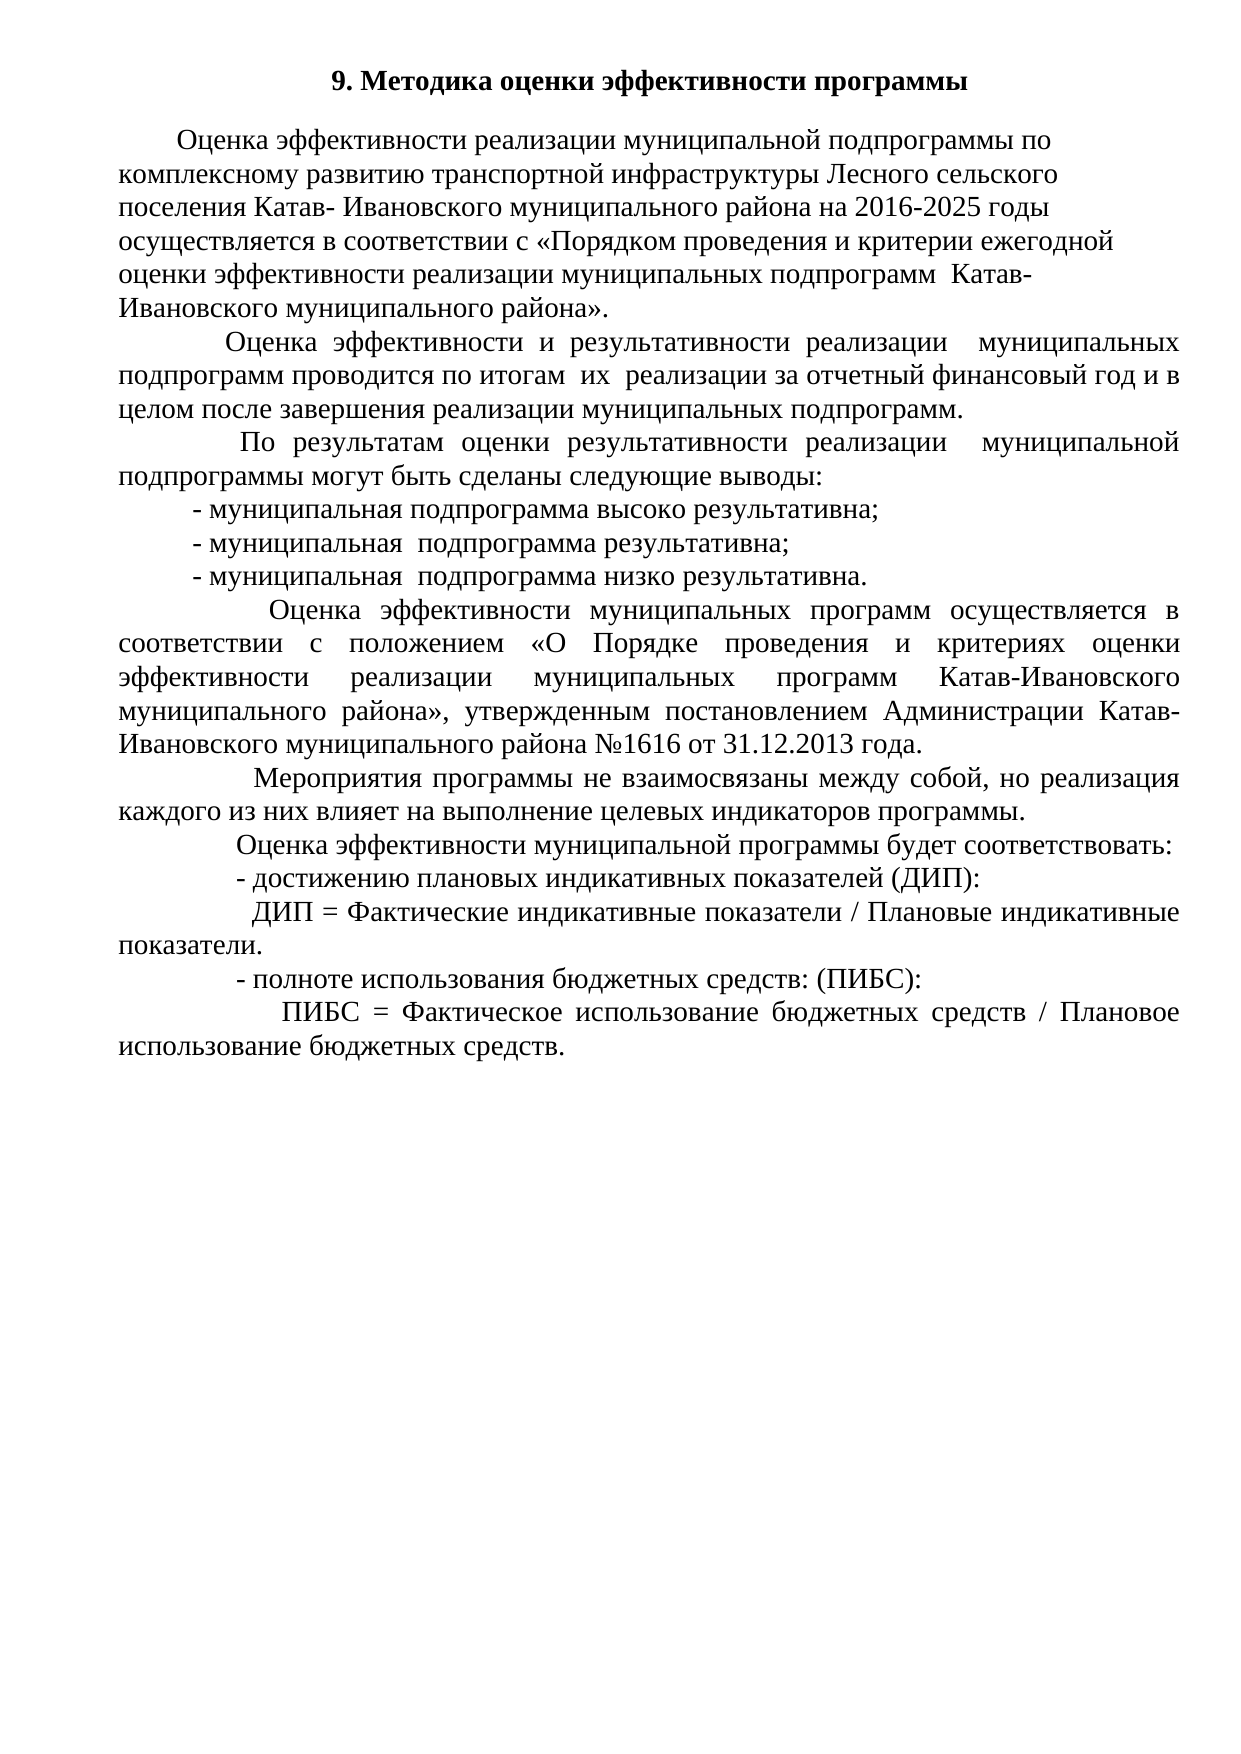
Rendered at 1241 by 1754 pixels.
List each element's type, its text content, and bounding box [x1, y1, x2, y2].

text Оценка эффективности муниципальной программы будет соответствовать: [118, 827, 1181, 860]
text - муниципальная подпрограмма результативна; [118, 525, 1181, 558]
text - полноте использования бюджетных средств: (ПИБС): [118, 961, 1181, 994]
text - муниципальная подпрограмма низко результативна. [118, 558, 1181, 592]
text ПИБС = Фактическое использование бюджетных средств / Плановое использование бюджетных средств. [118, 994, 1181, 1062]
text По результатам оценки результативности реализации муниципальной подпрограммы могут быть сделаны следующие выводы: [118, 424, 1181, 491]
text - достижению плановых индикативных показателей (ДИП): [118, 860, 1181, 894]
text Оценка эффективности реализации муниципальной подпрограммы по комплексному развитию транспортной инфраструктуры Лесного сельского поселения Катав- Ивановского муниципального района на 2016-2025 годы осуществляется в соответствии с «Порядком проведения и критерии ежегодной оценки эффективности реализации муниципальных подпрограмм Катав-Ивановского муниципального района». [118, 122, 1181, 324]
text 9. Методика оценки эффективности программы [118, 63, 1181, 97]
text - муниципальная подпрограмма высоко результативна; [118, 491, 1181, 525]
text Мероприятия программы не взаимосвязаны между собой, но реализация каждого из них влияет на выполнение целевых индикаторов программы. [118, 760, 1181, 827]
text Оценка эффективности и результативности реализации муниципальных подпрограмм проводится по итогам их реализации за отчетный финансовый год и в целом после завершения реализации муниципальных подпрограмм. [118, 324, 1181, 424]
text ДИП = Фактические индикативные показатели / Плановые индикативные показатели. [118, 894, 1181, 961]
text Оценка эффективности муниципальных программ осуществляется в соответствии с положением «О Порядке проведения и критериях оценки эффективности реализации муниципальных программ Катав-Ивановского муниципального района», утвержденным постановлением Администрации Катав-Ивановского муниципального района №1616 от 31.12.2013 года. [118, 592, 1181, 760]
